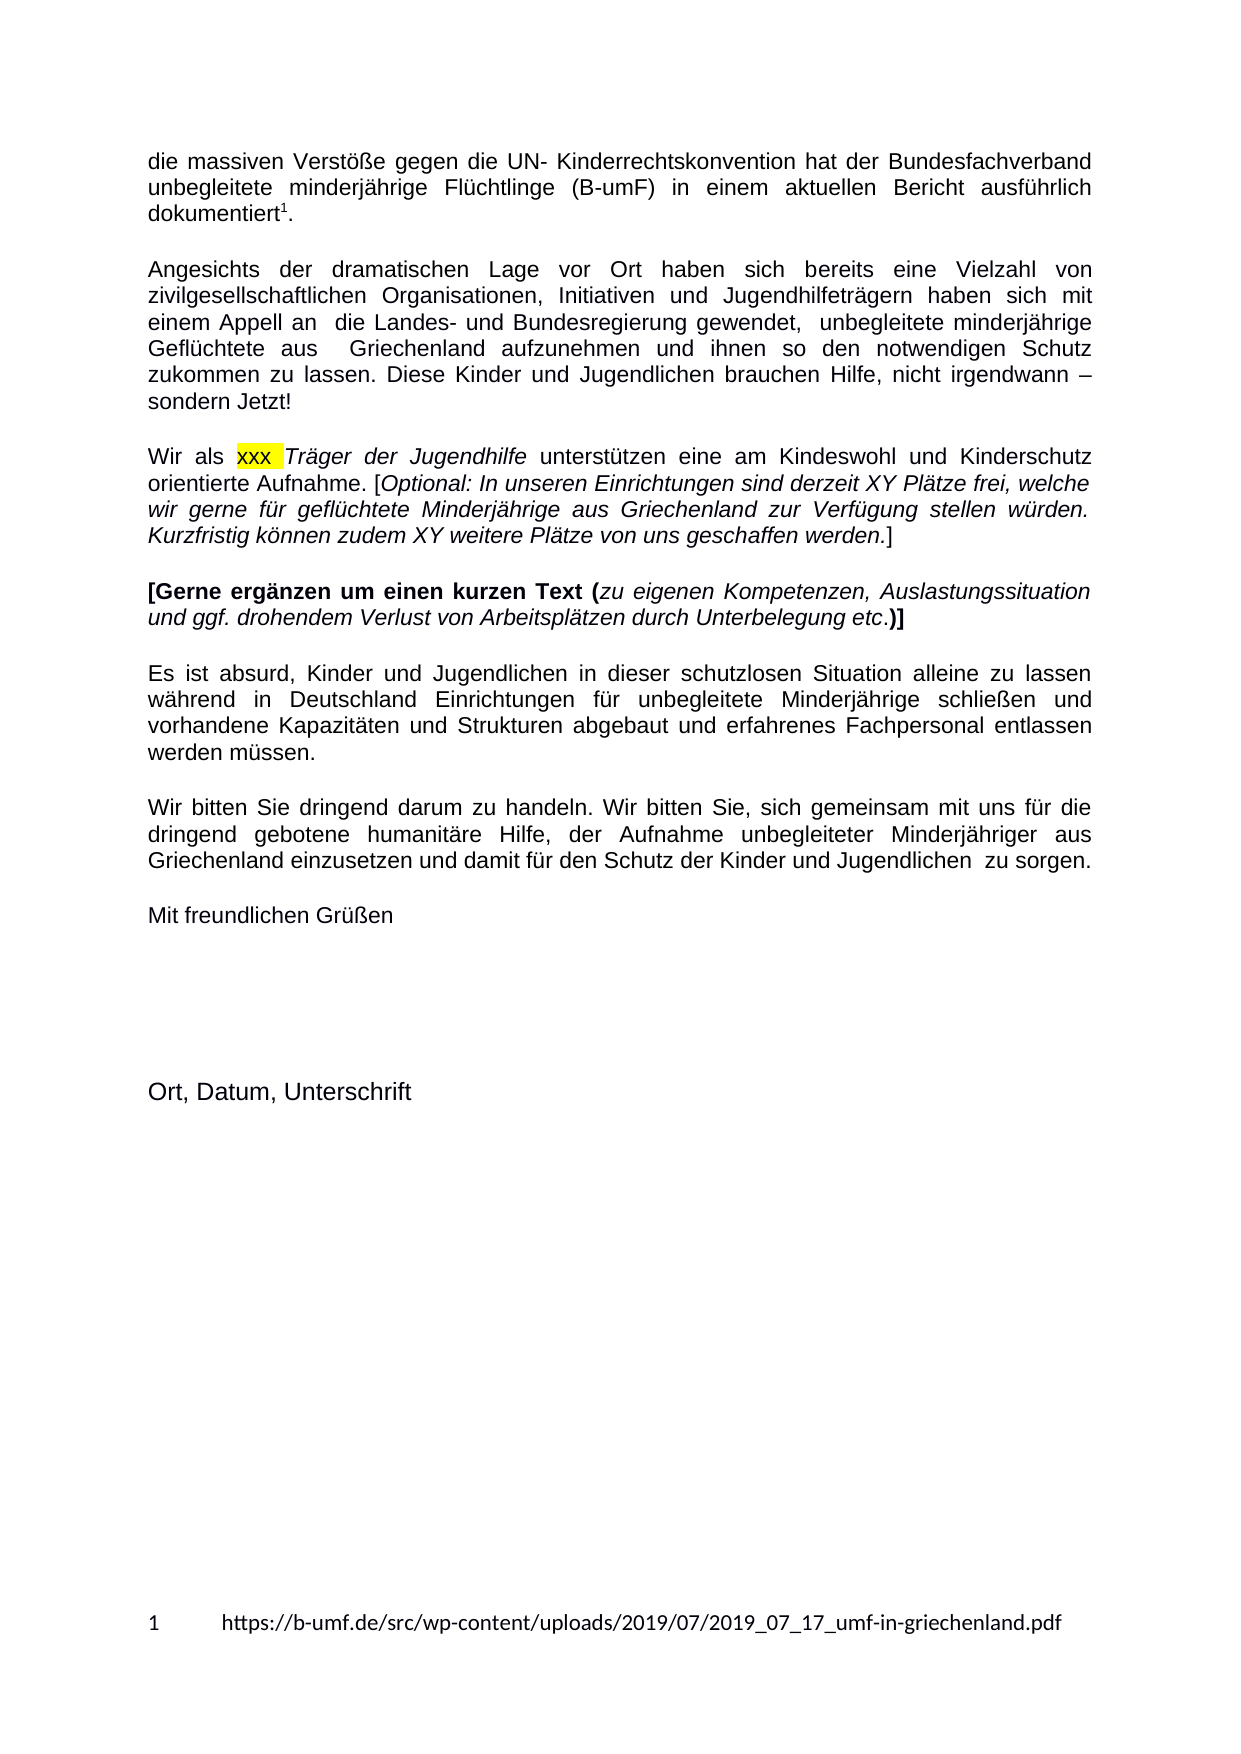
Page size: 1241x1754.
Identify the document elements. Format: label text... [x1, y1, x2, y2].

text [Gerne ergänzen um einen kurzen Text (zu eigenen Kompetenzen, Auslastungssituation und ggf. drohendem Verlust von Arbeitsplätzen durch Unterbelegung etc.)] [148, 578, 1093, 630]
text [148, 148, 1093, 227]
text Wir bitten Sie dringend darum zu handeln. Wir bitten Sie, sich gemeinsam mit uns für die dringend gebotene humanitäre Hilfe, der Aufnahme unbegleiteter Minderjähriger aus Griechenland einzusetzen und damit für den Schutz der Kinder und Jugendlichen zu sorgen. [148, 794, 1093, 873]
text Angesichts der dramatischen Lage vor Ort haben sich bereits eine Vielzahl von zivilgesellschaftlichen Organisationen, Initiativen und Jugendhilfeträgern haben sich mit einem Appell an die Landes- und Bundesregierung gewendet, unbegleitete minderjährige Geflüchtete aus Griechenland aufzunehmen und ihnen so den notwendigen Schutz zukommen zu lassen. Diese Kinder und Jugendlichen brauchen Hilfe, nicht irgendwann – sondern Jetzt! [148, 256, 1093, 414]
text Ort, Datum, Unterschrift [148, 1077, 1093, 1105]
text Es ist absurd, Kinder und Jugendlichen in dieser schutzlosen Situation alleine zu lassen während in Deutschland Einrichtungen für unbegleitete Minderjährige schließen und vorhandene Kapazitäten und Strukturen abgebaut und erfahrenes Fachpersonal entlassen werden müssen. [148, 659, 1093, 765]
text Mit freundlichen Grüßen [148, 902, 1093, 929]
text Wir als xxx Träger der Jugendhilfe unterstützen eine am Kindeswohl und Kinderschutz orientierte Aufnahme. [Optional: In unseren Einrichtungen sind derzeit XY Plätze frei, welche wir gerne für geflüchtete Minderjährige aus Griechenland zur Verfügung stellen würden. Kurzfristig können zudem XY weitere Plätze von uns geschaffen werden.] [148, 443, 1093, 548]
